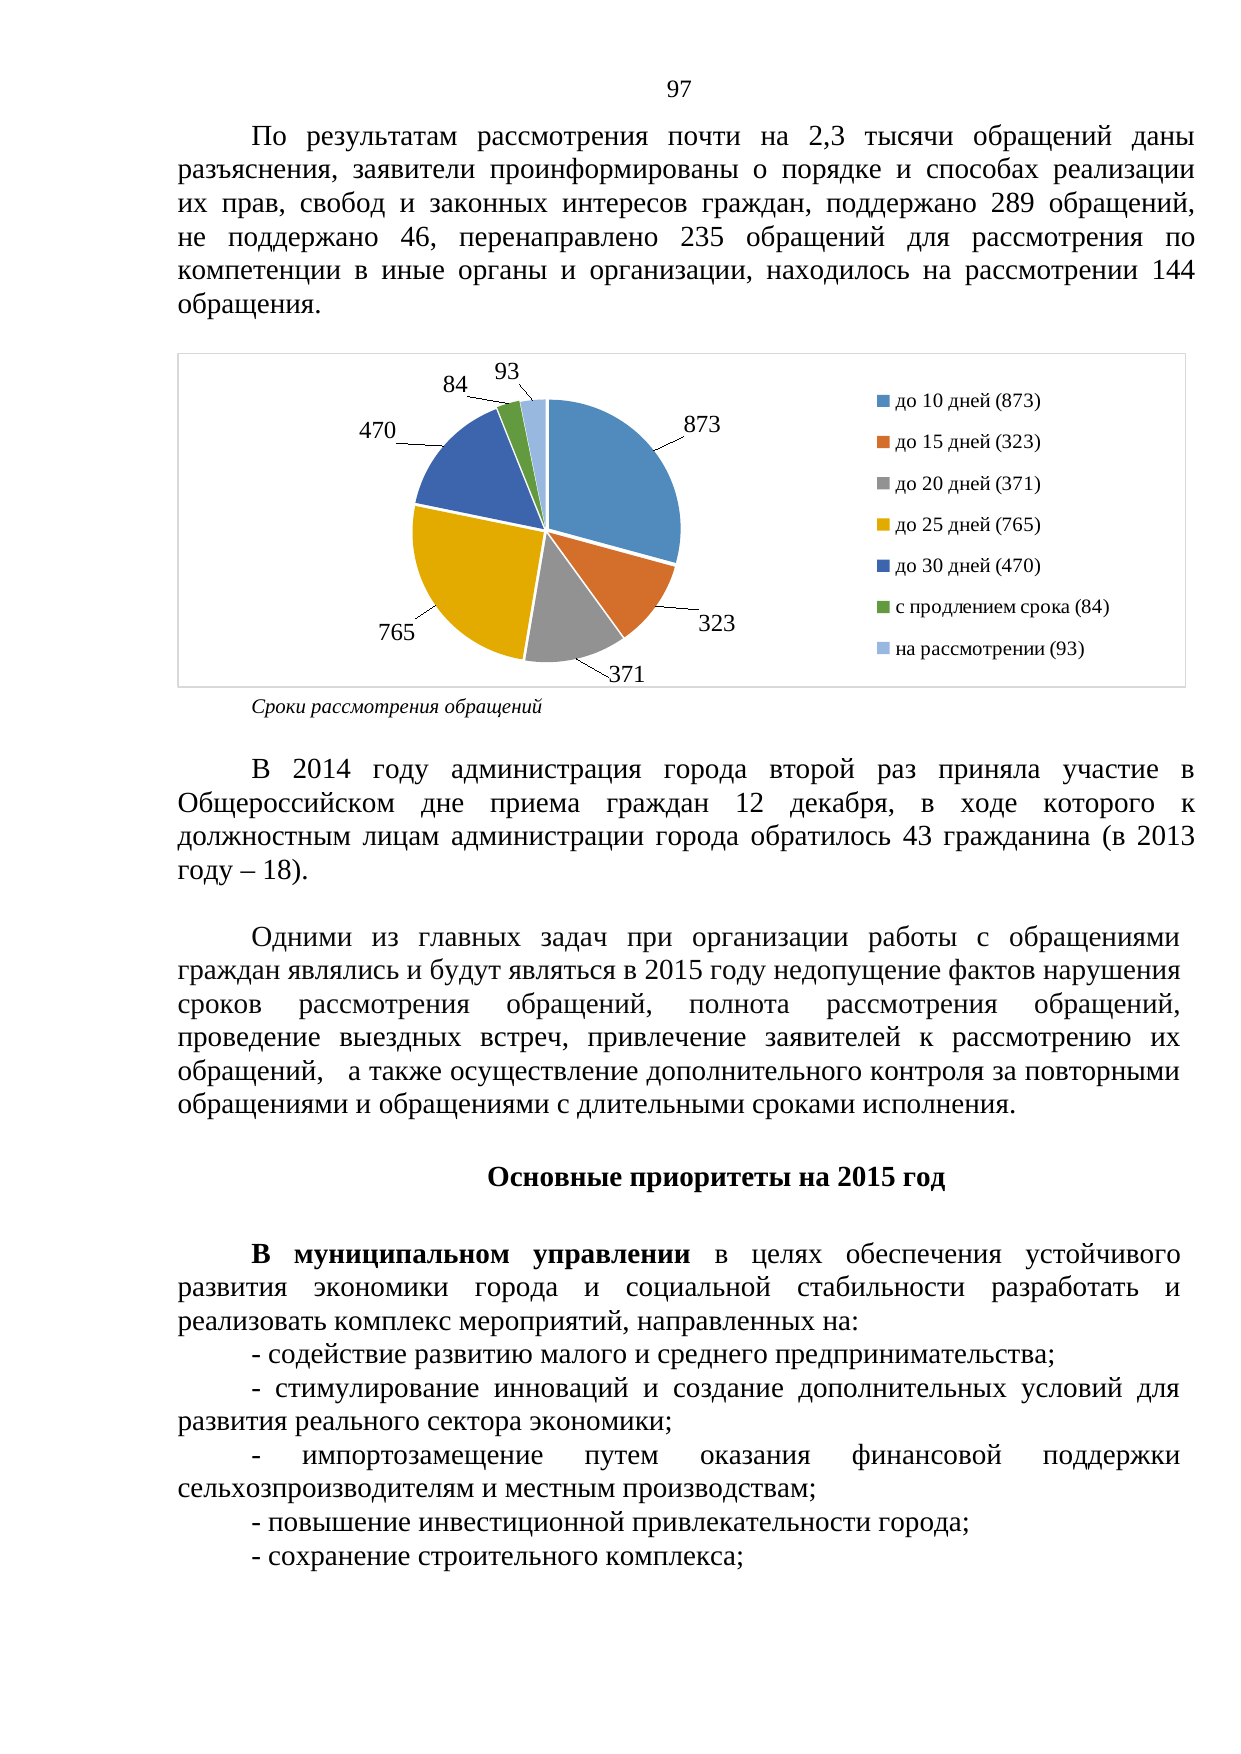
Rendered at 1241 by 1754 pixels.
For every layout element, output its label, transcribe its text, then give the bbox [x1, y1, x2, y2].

text Основные приоритеты на 2015 год [177, 1159, 1181, 1192]
list - стимулирование инноваций и создание дополнительных условий для развития реального сектора экономики; [177, 1370, 1181, 1437]
text В 2014 году администрация города второй раз приняла участие в Общероссийском дне приема граждан 12 декабря, в ходе которого к должностным лицам администрации города обратилось 43 гражданина (в 2013 году – 18). [177, 751, 1196, 885]
text В муниципальном управлении в целях обеспечения устойчивого развития экономики города и социальной стабильности разработать и реализовать комплекс мероприятий, направленных на: [177, 1236, 1181, 1336]
list - повышение инвестиционной привлекательности города; [177, 1504, 1181, 1538]
list - содействие развитию малого и среднего предпринимательства; [177, 1336, 1181, 1370]
text Сроки рассмотрения обращений [177, 693, 1196, 718]
text По результатам рассмотрения почти на 2,3 тысячи обращений даны разъяснения, заявители проинформированы о порядке и способах реализации их прав, свобод и законных интересов граждан, поддержано 289 обращений, не поддержано 46, перенаправлено 235 обращений для рассмотрения по компетенции в иные органы и организации, находилось на рассмотрении 144 обращения. [177, 118, 1196, 319]
text Одними из главных задач при организации работы с обращениями граждан являлись и будут являться в 2015 году недопущение фактов нарушения сроков рассмотрения обращений, полнота рассмотрения обращений, проведение выездных встреч, привлечение заявителей к рассмотрению их обращений, а также осуществление дополнительного контроля за повторными обращениями и обращениями с длительными сроками исполнения. [177, 919, 1181, 1120]
list - импортозамещение путем оказания финансовой поддержки сельхозпроизводителям и местным производствам; [177, 1437, 1181, 1504]
list - сохранение строительного комплекса; [177, 1538, 1181, 1571]
